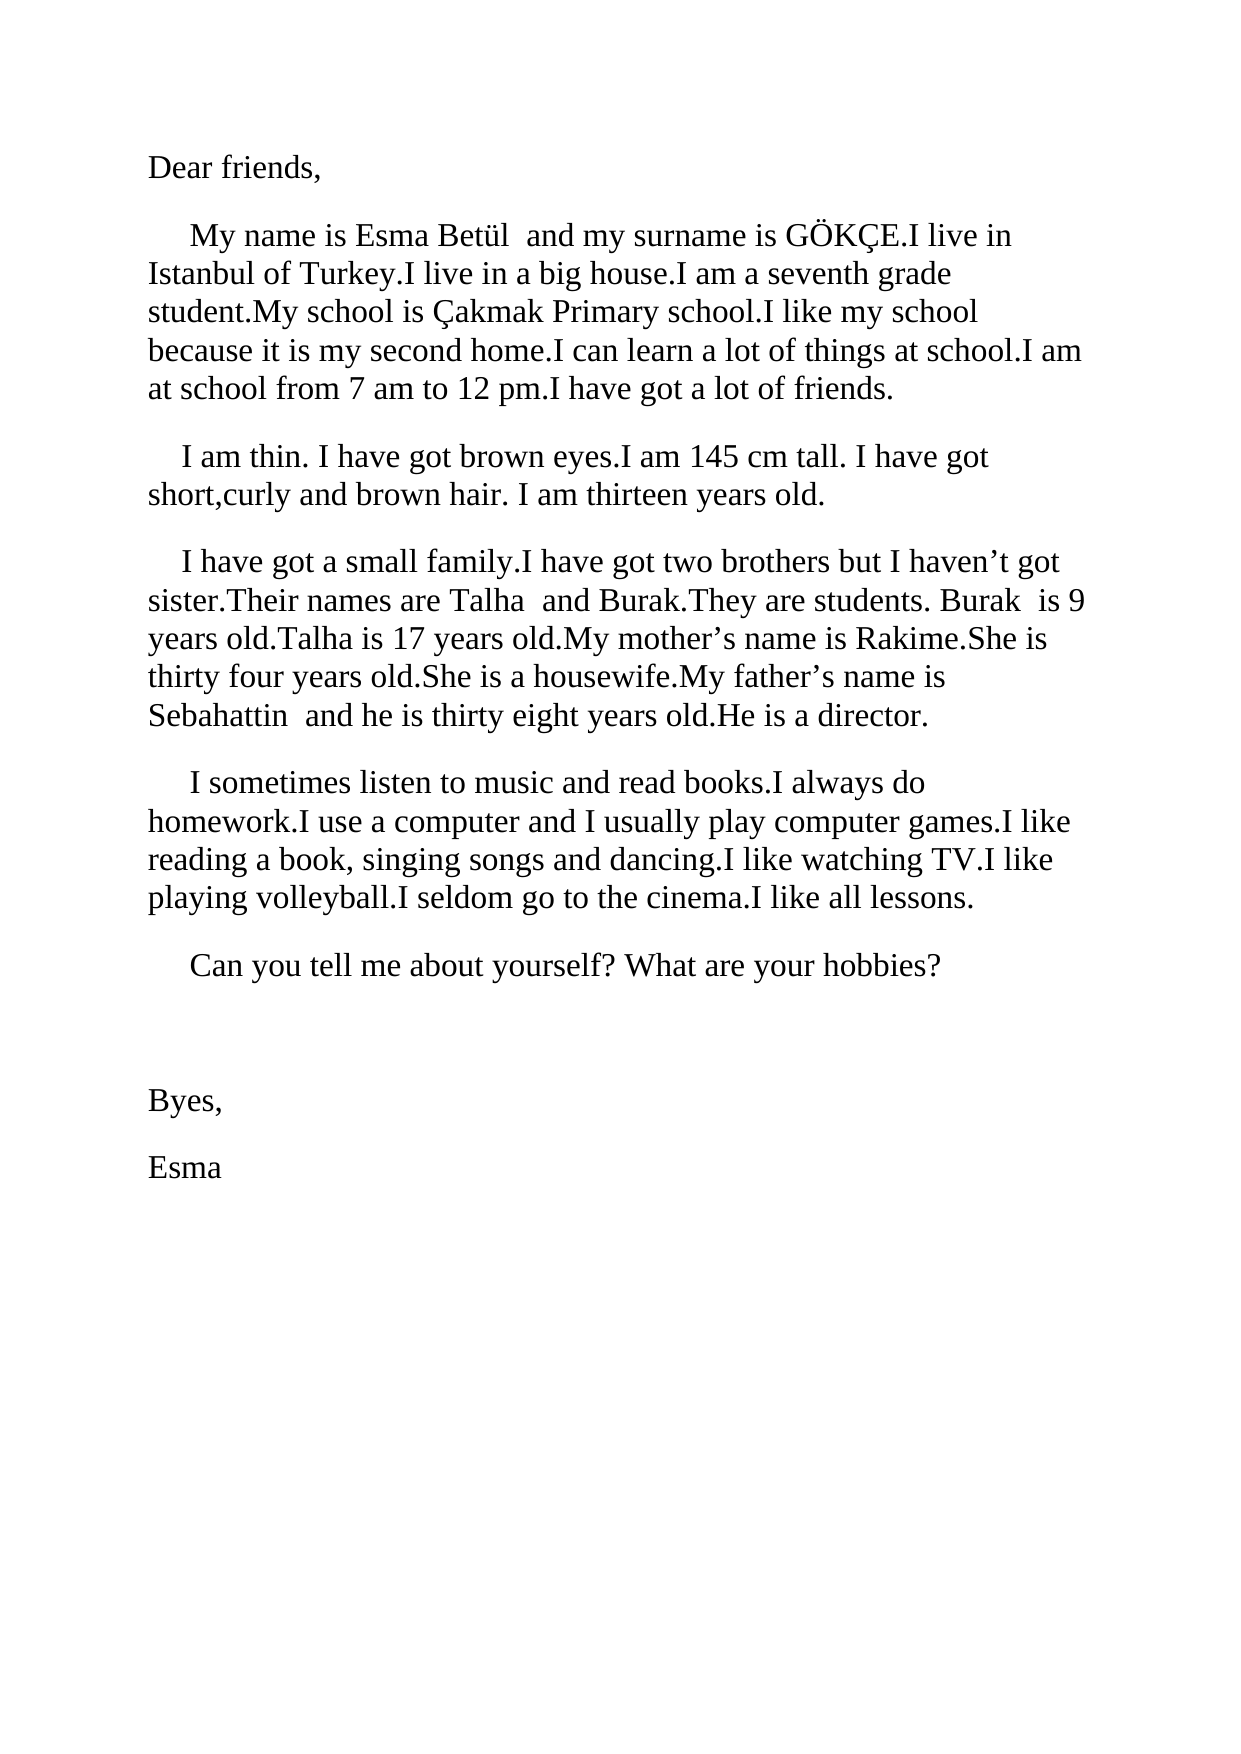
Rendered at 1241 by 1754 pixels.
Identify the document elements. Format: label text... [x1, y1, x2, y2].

text Byes, [148, 1080, 1093, 1118]
text I sometimes listen to music and read books.I always do homework.I use a computer and I usually play computer games.I like reading a book, singing songs and dancing.I like watching TV.I like playing volleyball.I seldom go to the cinema.I like all lessons. [148, 763, 1093, 916]
text Dear friends, [148, 148, 1093, 186]
text I have got a small family.I have got two brothers but I haven’t got sister.Their names are Talha and Burak.They are students. Burak is 9 years old.Talha is 17 years old.My mother’s name is Rakime.She is thirty four years old.She is a housewife.My father’s name is Sebahattin and he is thirty eight years old.He is a director. [148, 542, 1093, 733]
text I am thin. I have got brown eyes.I am 145 cm tall. I have got short,curly and brown hair. I am thirteen years old. [148, 436, 1093, 513]
text My name is Esma Betül and my surname is GÖKÇE.I live in Istanbul of Turkey.I live in a big house.I am a seventh grade student.My school is Çakmak Primary school.I like my school because it is my second home.I can learn a lot of things at school.I am at school from 7 am to 12 pm.I have got a lot of friends. [148, 215, 1093, 407]
text Esma [148, 1148, 1093, 1186]
text Can you tell me about yourself? What are your hobbies? [148, 945, 1093, 983]
